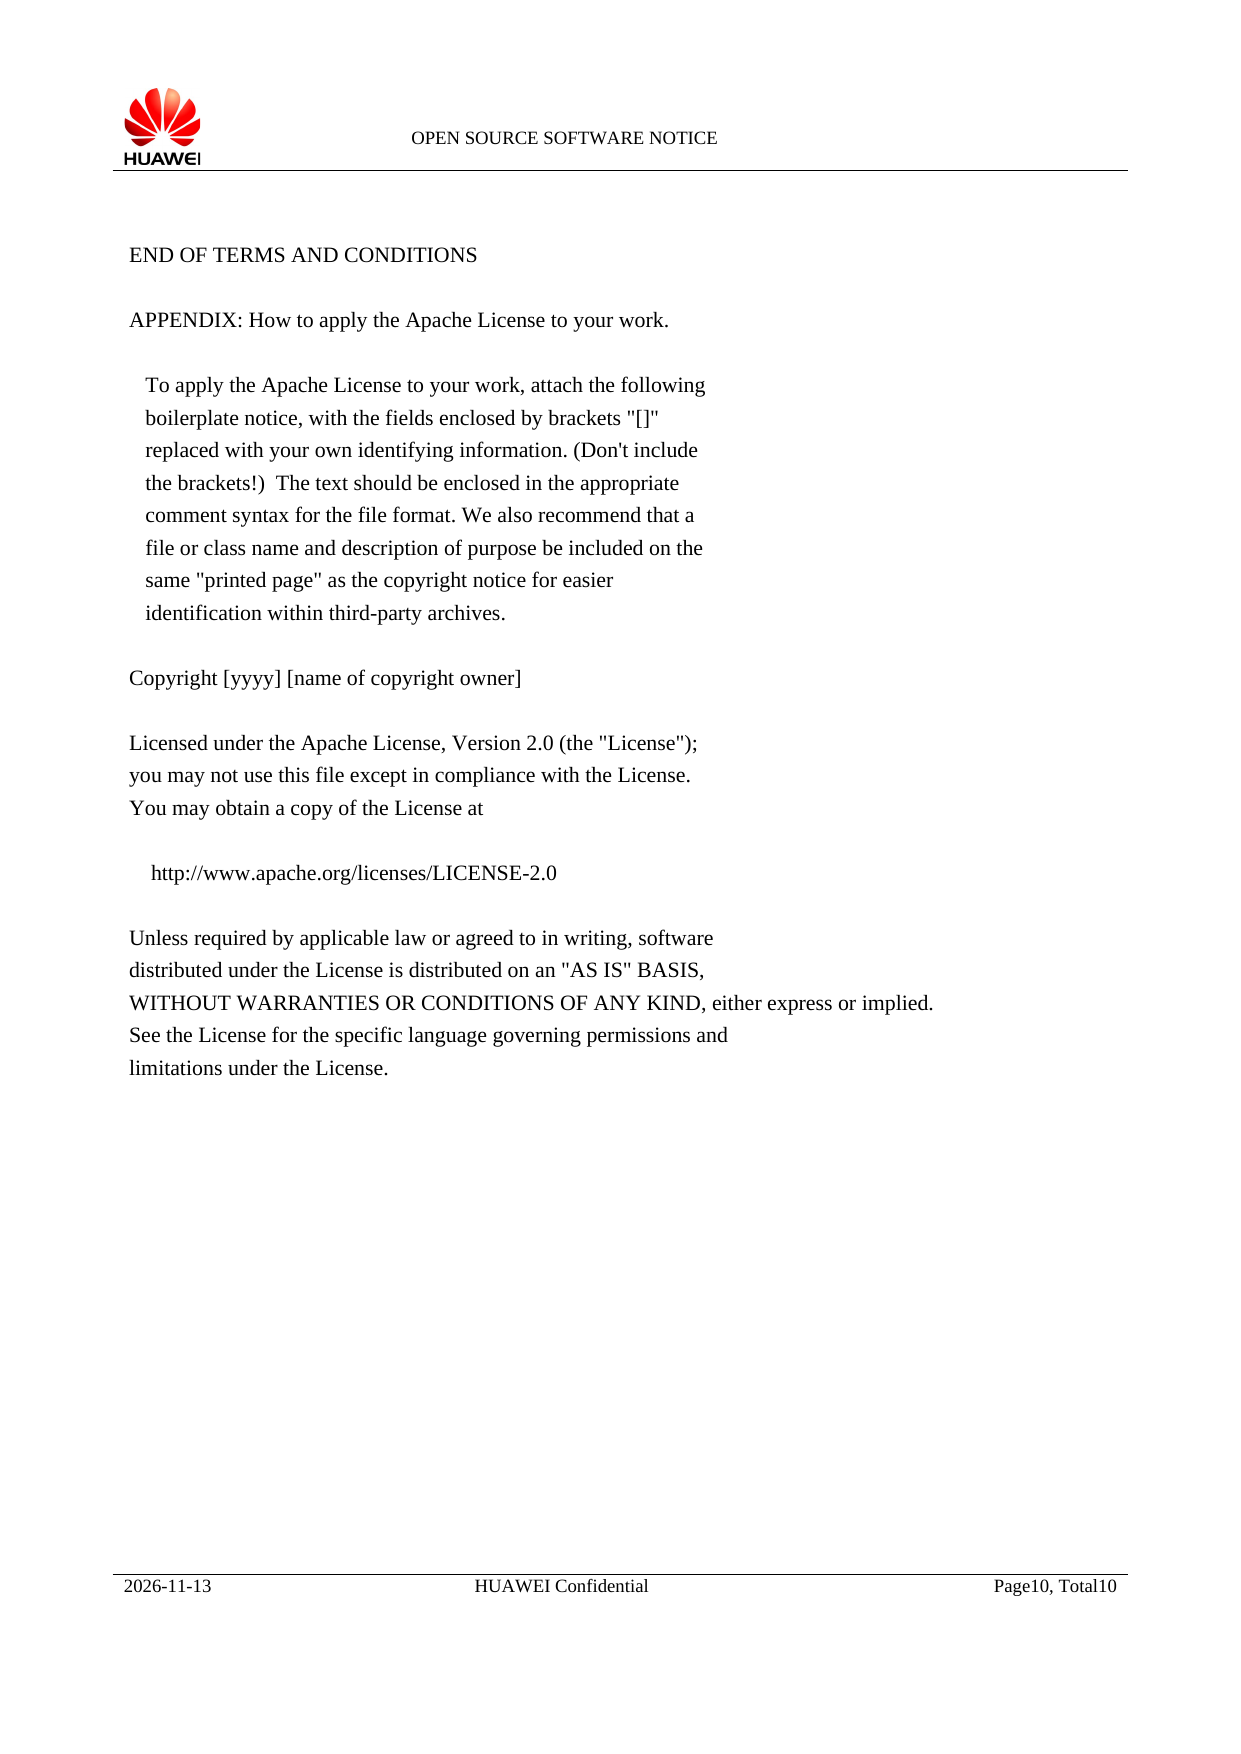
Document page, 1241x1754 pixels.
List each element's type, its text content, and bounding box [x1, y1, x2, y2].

picture [124, 88, 201, 165]
